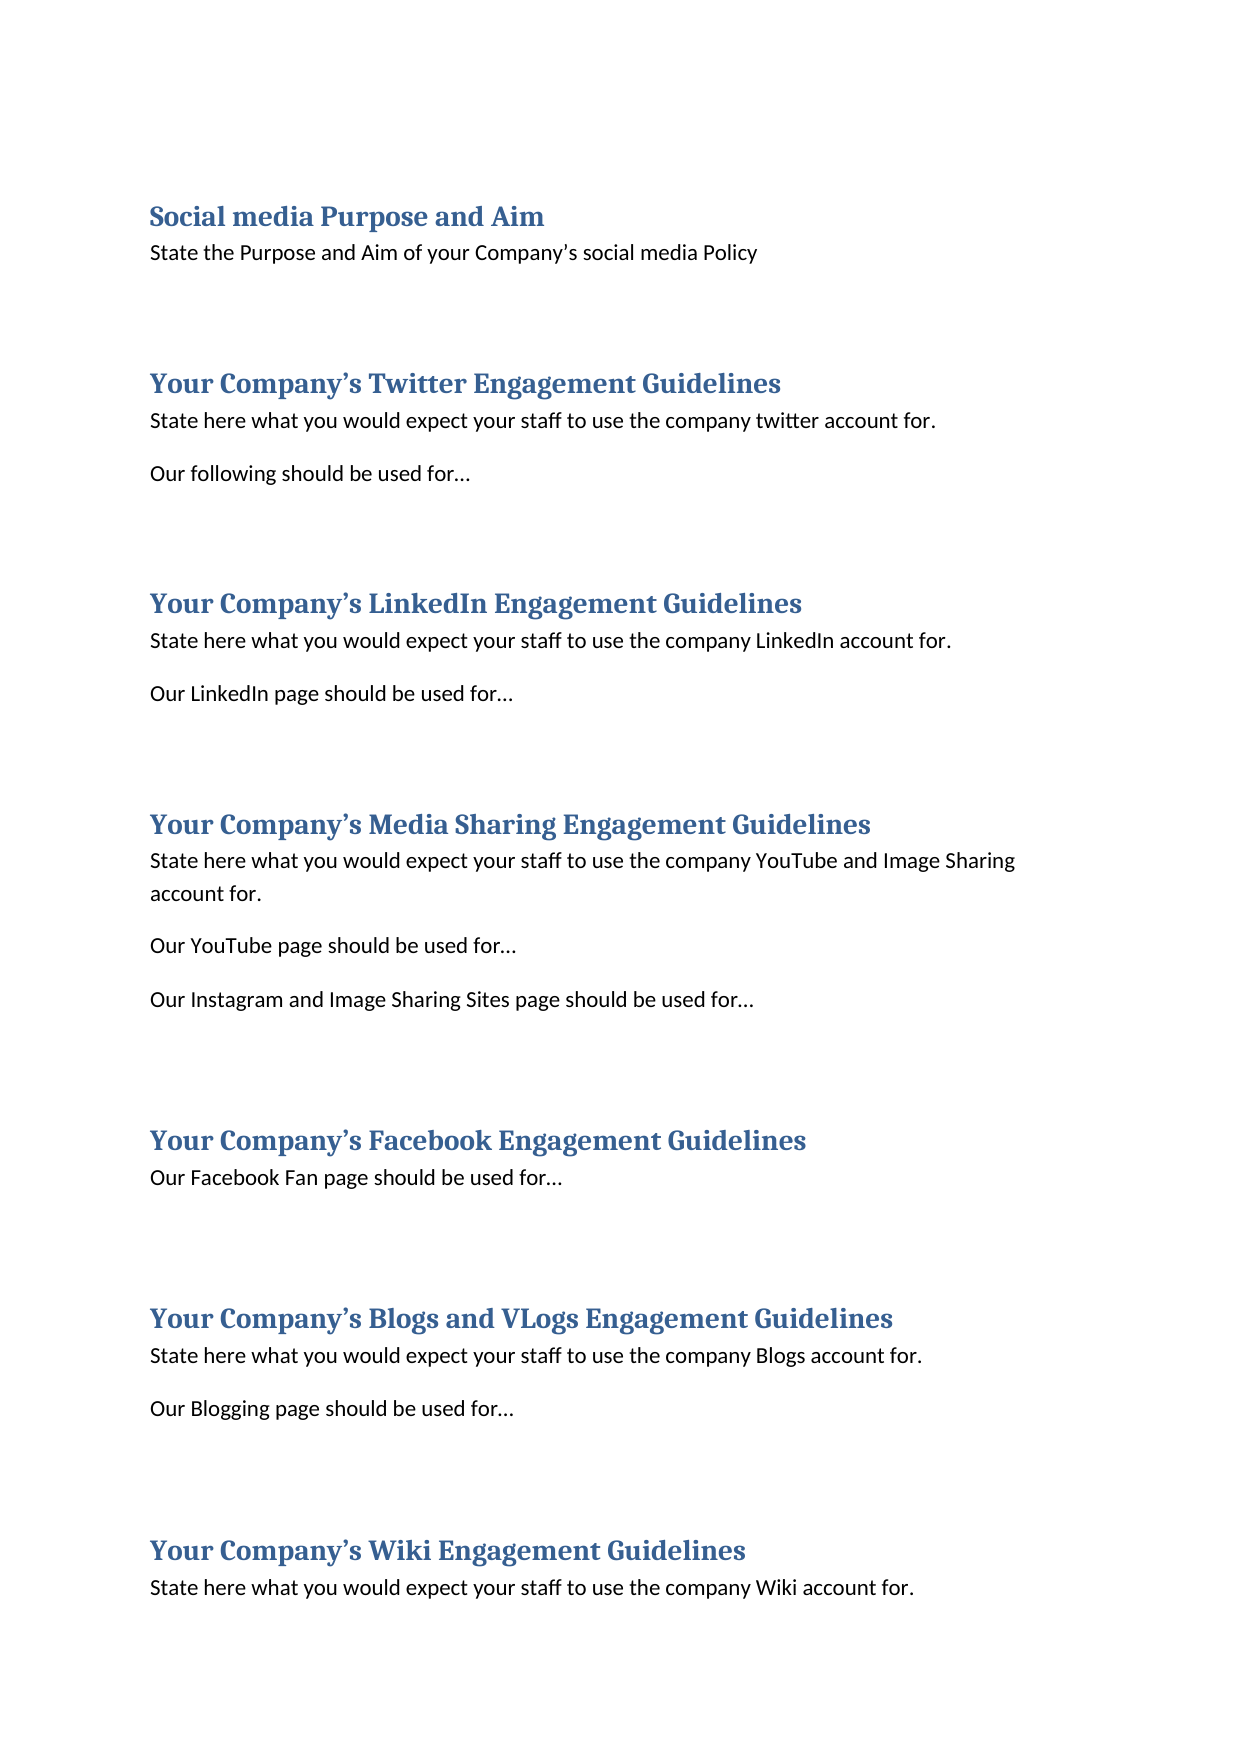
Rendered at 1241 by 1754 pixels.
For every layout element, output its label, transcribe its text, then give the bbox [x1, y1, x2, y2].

subtitle Your Company’s Blogs and VLogs Engagement Guidelines [150, 1302, 1090, 1336]
text Our LinkedIn page should be used for… [150, 679, 1090, 707]
subtitle Social media Purpose and Aim [150, 200, 1090, 233]
text Our Facebook Fan page should be used for… [150, 1163, 1090, 1191]
text State here what you would expect your staff to use the company LinkedIn account for. [150, 626, 1090, 654]
subtitle Your Company’s Wiki Engagement Guidelines [150, 1534, 1090, 1568]
subtitle Your Company’s Twitter Engagement Guidelines [150, 367, 1090, 401]
text Our Instagram and Image Sharing Sites page should be used for… [150, 985, 1090, 1013]
subtitle Your Company’s LinkedIn Engagement Guidelines [150, 588, 1090, 621]
text Our following should be used for… [150, 459, 1090, 487]
text State here what you would expect your staff to use the company Blogs account for. [150, 1341, 1090, 1369]
text Our Blogging page should be used for… [150, 1394, 1090, 1422]
text State here what you would expect your staff to use the company twitter account for. [150, 406, 1090, 434]
text State here what you would expect your staff to use the company Wiki account for. [150, 1573, 1090, 1601]
text State here what you would expect your staff to use the company YouTube and Image Sharing account for. [150, 846, 1090, 907]
subtitle Your Company’s Facebook Engagement Guidelines [150, 1124, 1090, 1158]
text Our YouTube page should be used for… [150, 932, 1090, 960]
subtitle Your Company’s Media Sharing Engagement Guidelines [150, 808, 1090, 841]
text State the Purpose and Aim of your Company’s social media Policy [150, 238, 1090, 267]
